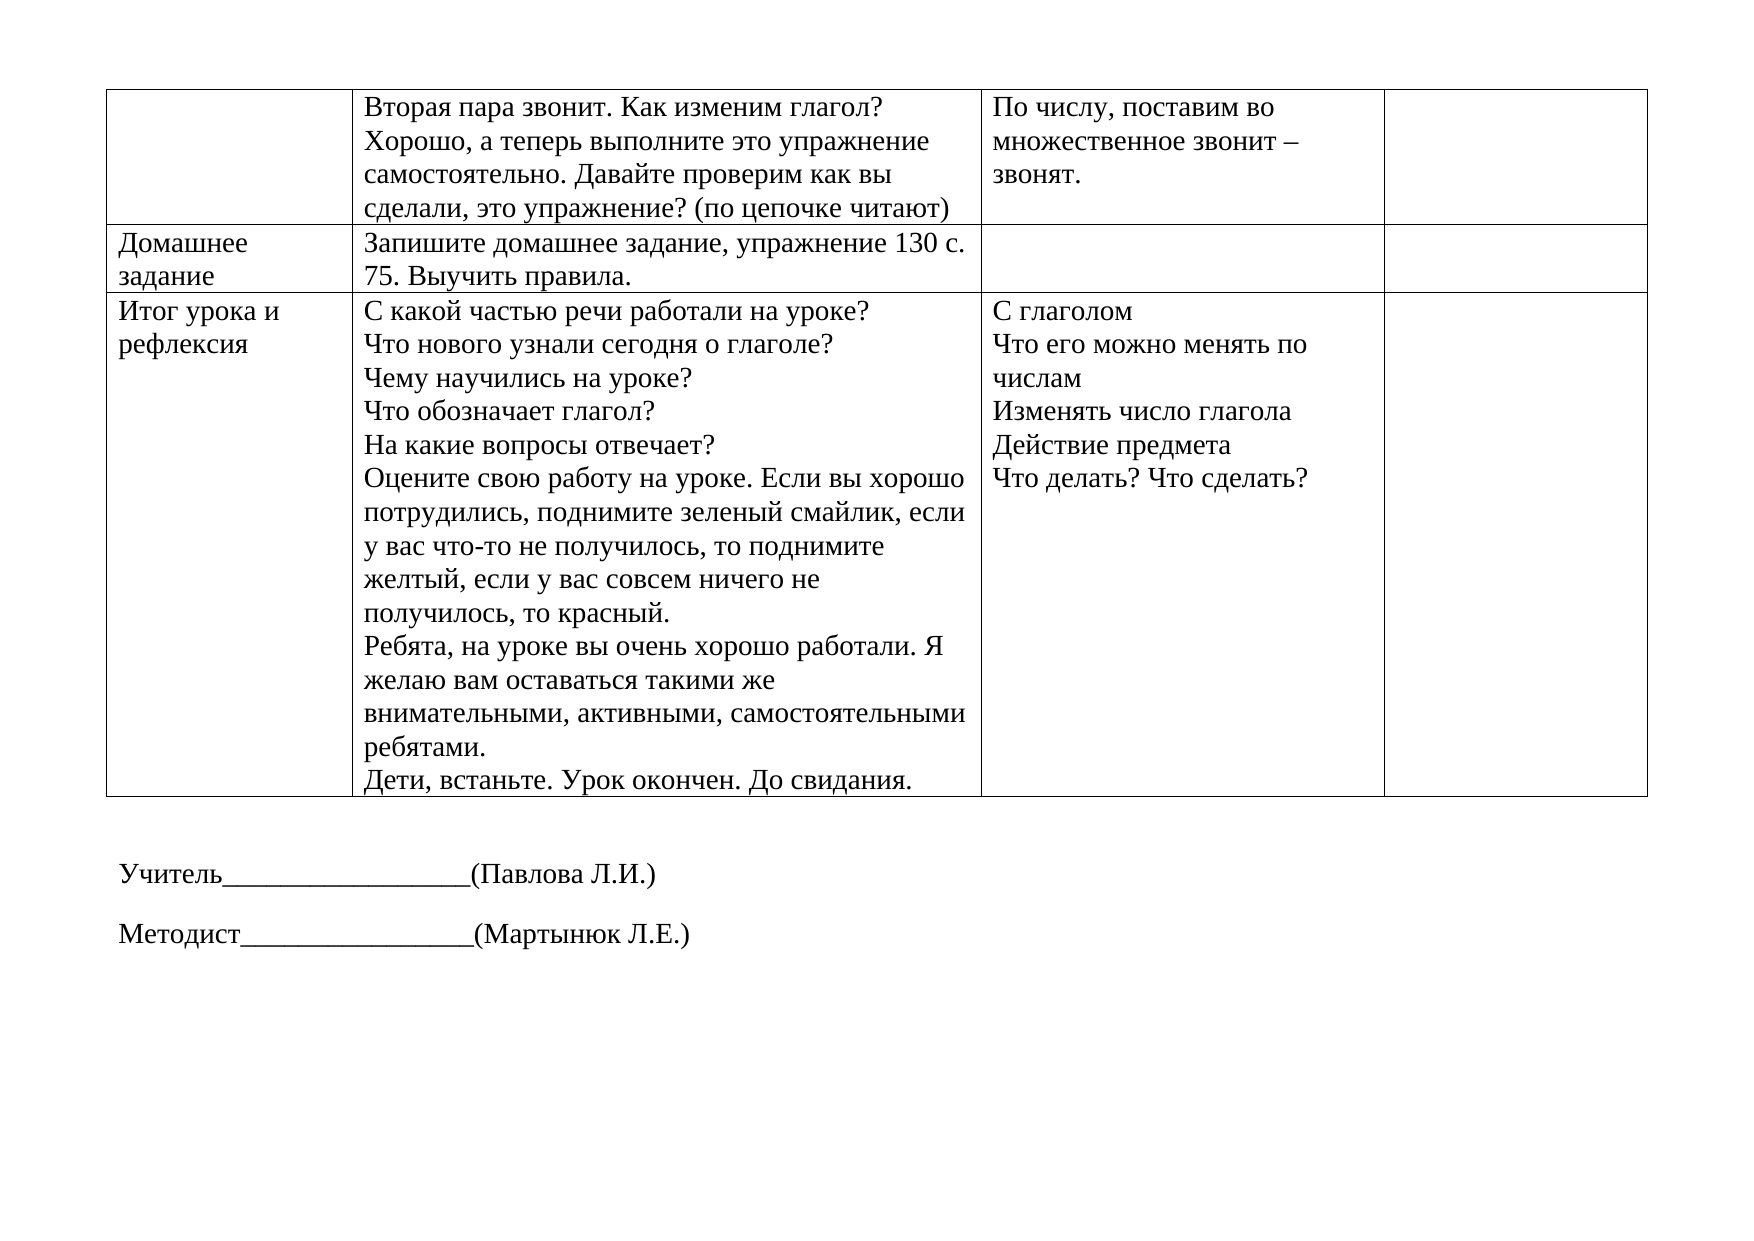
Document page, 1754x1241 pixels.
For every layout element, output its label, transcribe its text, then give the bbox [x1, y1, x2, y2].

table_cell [982, 90, 1384, 224]
table_cell [1385, 293, 1647, 796]
table_cell [1385, 225, 1647, 292]
table_cell С глаголом Что его можно менять по числам Изменять число глагола Действие предмета Что делать? Что сделать? [982, 293, 1384, 796]
table_cell С какой частью речи работали на уроке? Что нового узнали сегодня о глаголе? Чему научились на уроке? Что обозначает глагол? На какие вопросы отвечает? Оцените свою работу на уроке. Если вы хорошо потрудились, поднимите зеленый смайлик, если у вас что-то не получилось, то поднимите желтый, если у вас совсем ничего не получилось, то красный. Ребята, на уроке вы очень хорошо работали. Я желаю вам оставаться такими же внимательными, активными, самостоятельными ребятами. Дети, встаньте. Урок окончен. До свидания. [353, 293, 981, 796]
text Учитель_________________(Павлова Л.И.) [118, 856, 1636, 890]
table_cell Итог урока и рефлексия [107, 293, 352, 796]
table_cell Запишите домашнее задание, упражнение 130 с. 75. Выучить правила. [353, 225, 981, 292]
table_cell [107, 90, 352, 224]
text Методист________________(Мартынюк Л.Е.) [118, 916, 1636, 949]
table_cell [353, 90, 981, 224]
table_cell Домашнее задание [107, 225, 352, 292]
table_cell [982, 225, 1384, 292]
table_cell [1385, 90, 1647, 224]
